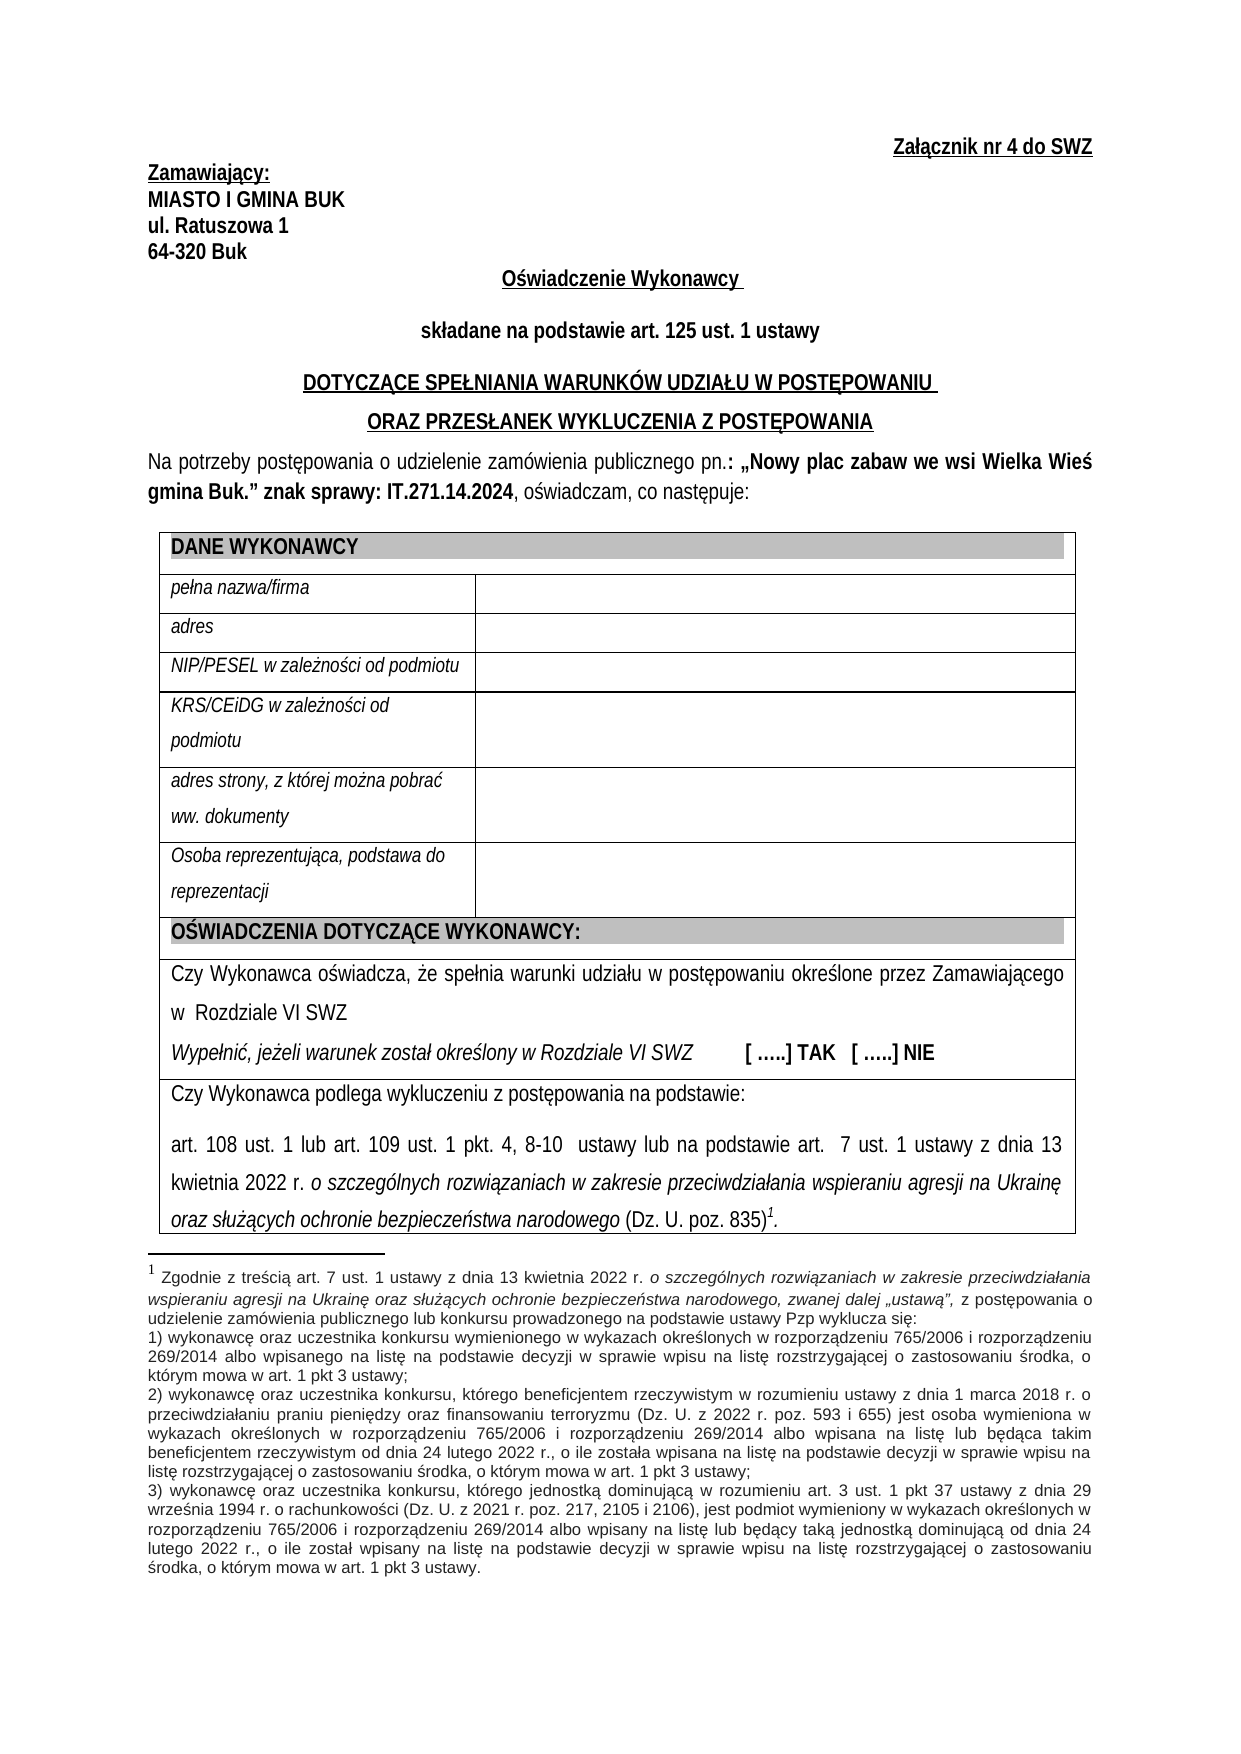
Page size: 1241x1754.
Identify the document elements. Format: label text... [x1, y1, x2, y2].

text Oświadczenie Wykonawcy [148, 265, 1092, 291]
table_cell NIP/PESEL w zależności od podmiotu [160, 653, 475, 691]
text Załącznik nr 4 do SWZ [177, 133, 1092, 159]
table_cell [476, 575, 1075, 613]
table_cell [476, 653, 1075, 691]
table_cell Osoba reprezentująca, podstawa do reprezentacji [160, 843, 475, 917]
table_cell adres strony, z której można pobrać ww. dokumenty [160, 768, 475, 842]
text 64-320 Buk [148, 238, 1092, 265]
table_cell adres [160, 614, 475, 652]
text składane na podstawie art. 125 ust. 1 ustawy [148, 317, 1092, 343]
table_cell KRS/CEiDG w zależności od podmiotu [160, 693, 475, 767]
table_cell pełna nazwa/firma [160, 575, 475, 613]
table_cell [476, 693, 1075, 767]
table_cell [476, 768, 1075, 842]
text MIASTO I GMINA BUK [148, 186, 1092, 212]
table_header DANE WYKONAWCY [160, 533, 1075, 574]
table_cell Czy Wykonawca oświadcza, że spełnia warunki udziału w postępowaniu określone przez Zamawiającego w Rozdziale VI SWZ Wypełnić, jeżeli warunek został określony w Rozdziale VI SWZ [ …..] TAK [ …..] NIE [160, 960, 1075, 1079]
text Zamawiający: [148, 159, 1092, 186]
text ul. Ratuszowa 1 [148, 212, 1092, 238]
table_cell [476, 614, 1075, 652]
text DOTYCZĄCE SPEŁNIANIA WARUNKÓW UDZIAŁU W POSTĘPOWANIU ORAZ PRZESŁANEK WYKLUCZENIA Z POSTĘPOWANIA [148, 369, 1092, 434]
text Na potrzeby postępowania o udzielenie zamówienia publicznego pn.: „Nowy plac zabaw we wsi Wielka Wieś gmina Buk.” znak sprawy: IT.271.14.2024, oświadczam, co następuje: [148, 448, 1092, 504]
table_cell OŚWIADCZENIA DOTYCZĄCE WYKONAWCY: [160, 918, 1075, 959]
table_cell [160, 1080, 1075, 1232]
table_cell [476, 843, 1075, 917]
